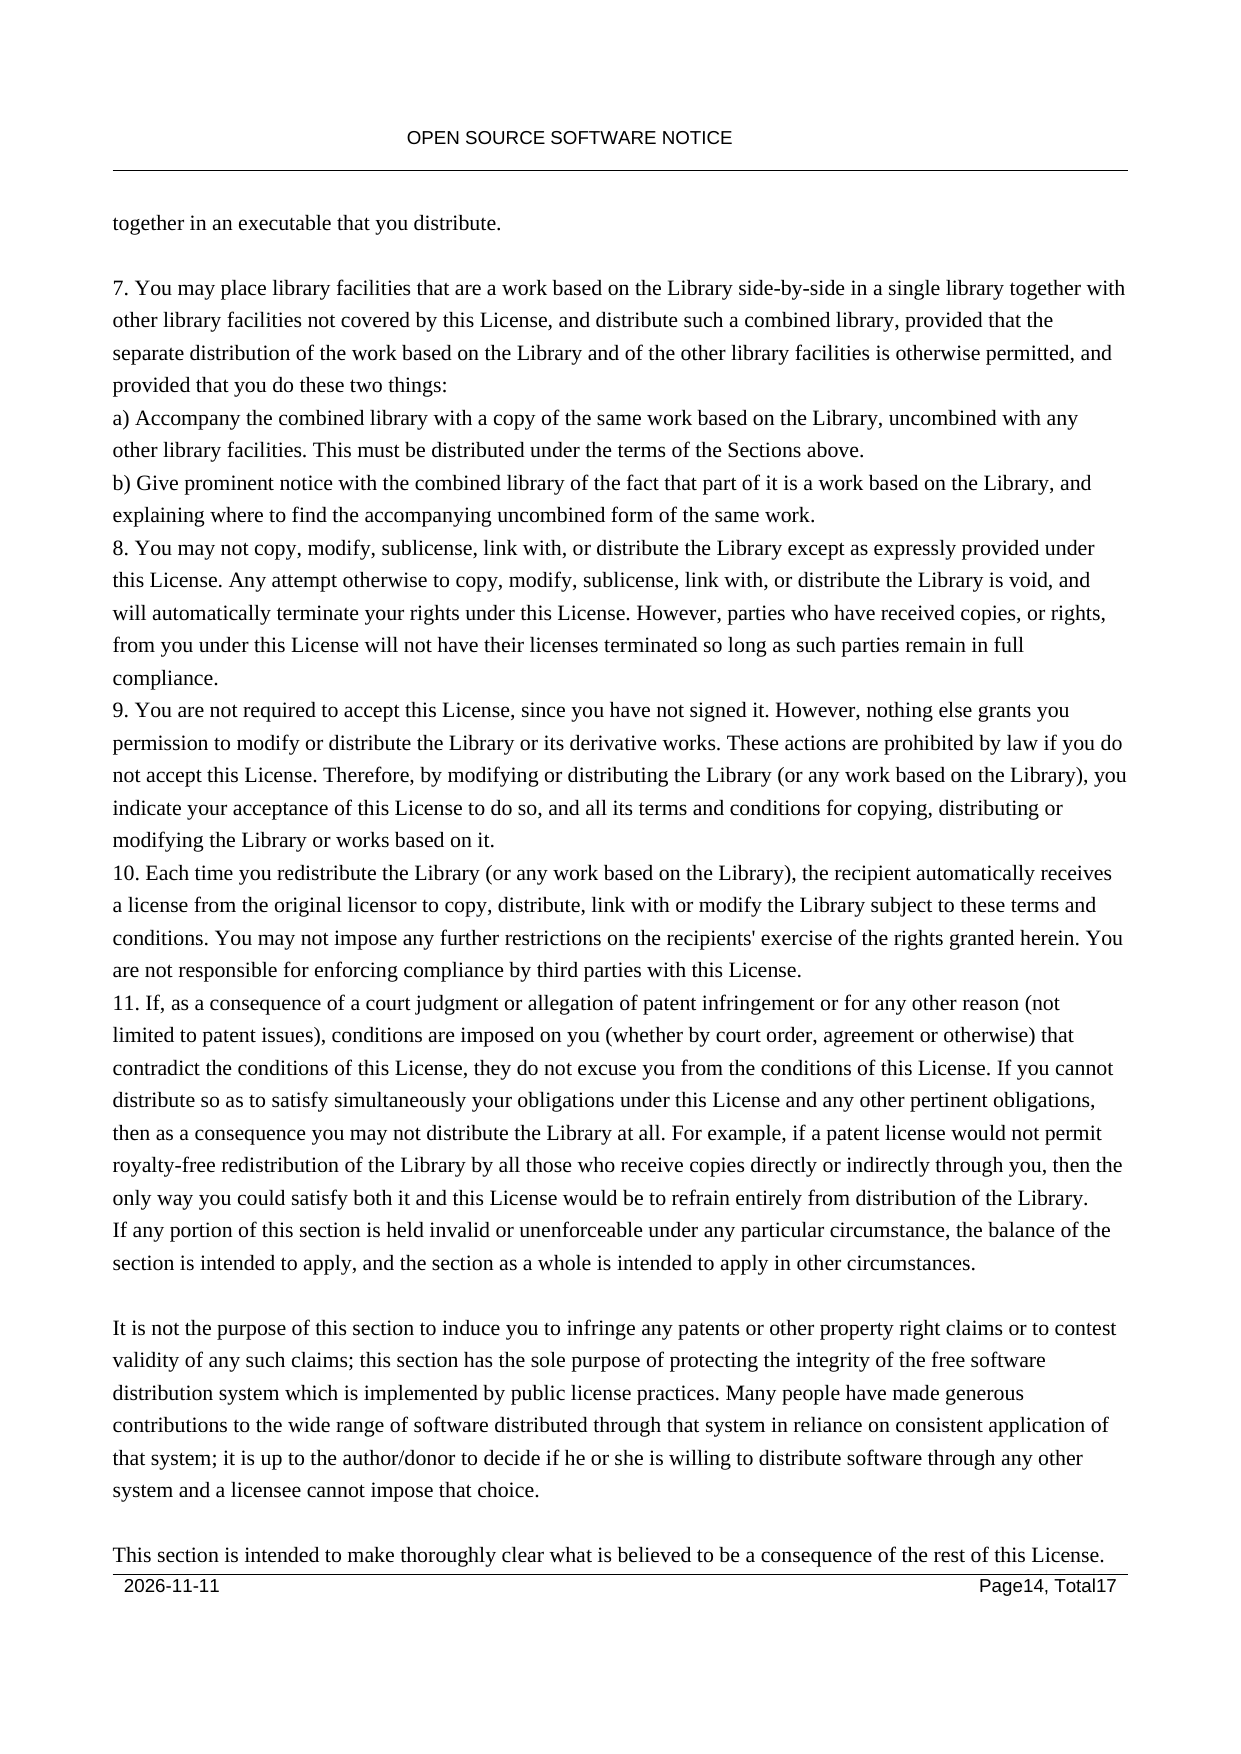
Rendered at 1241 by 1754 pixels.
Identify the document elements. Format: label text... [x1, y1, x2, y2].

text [112, 206, 1128, 239]
text 7. You may place library facilities that are a work based on the Library side-by-side in a single library together with other library facilities not covered by this License, and distribute such a combined library, provided that the separate distribution of the work based on the Library and of the other library facilities is otherwise permitted, and provided that you do these two things: [112, 271, 1128, 401]
text b) Give prominent notice with the combined library of the fact that part of it is a work based on the Library, and explaining where to find the accompanying uncombined form of the same work. [112, 466, 1128, 531]
text This section is intended to make thoroughly clear what is believed to be a consequence of the rest of this License. [112, 1539, 1128, 1571]
text If any portion of this section is held invalid or unenforceable under any particular circumstance, the balance of the section is intended to apply, and the section as a whole is intended to apply in other circumstances. [112, 1214, 1128, 1279]
text 11. If, as a consequence of a court judgment or allegation of patent infringement or for any other reason (not limited to patent issues), conditions are imposed on you (whether by court order, agreement or otherwise) that contradict the conditions of this License, they do not excuse you from the conditions of this License. If you cannot distribute so as to satisfy simultaneously your obligations under this License and any other pertinent obligations, then as a consequence you may not distribute the Library at all. For example, if a patent license would not permit royalty-free redistribution of the Library by all those who receive copies directly or indirectly through you, then the only way you could satisfy both it and this License would be to refrain entirely from distribution of the Library. [112, 986, 1128, 1214]
text It is not the purpose of this section to induce you to infringe any patents or other property right claims or to contest validity of any such claims; this section has the sole purpose of protecting the integrity of the free software distribution system which is implemented by public license practices. Many people have made generous contributions to the wide range of software distributed through that system in reliance on consistent application of that system; it is up to the author/donor to decide if he or she is willing to distribute software through any other system and a licensee cannot impose that choice. [112, 1311, 1128, 1506]
text 10. Each time you redistribute the Library (or any work based on the Library), the recipient automatically receives a license from the original licensor to copy, distribute, link with or modify the Library subject to these terms and conditions. You may not impose any further restrictions on the recipients' exercise of the rights granted herein. You are not responsible for enforcing compliance by third parties with this License. [112, 856, 1128, 986]
text a) Accompany the combined library with a copy of the same work based on the Library, uncombined with any other library facilities. This must be distributed under the terms of the Sections above. [112, 401, 1128, 466]
text 8. You may not copy, modify, sublicense, link with, or distribute the Library except as expressly provided under this License. Any attempt otherwise to copy, modify, sublicense, link with, or distribute the Library is void, and will automatically terminate your rights under this License. However, parties who have received copies, or rights, from you under this License will not have their licenses terminated so long as such parties remain in full compliance. [112, 531, 1128, 694]
text 9. You are not required to accept this License, since you have not signed it. However, nothing else grants you permission to modify or distribute the Library or its derivative works. These actions are prohibited by law if you do not accept this License. Therefore, by modifying or distributing the Library (or any work based on the Library), you indicate your acceptance of this License to do so, and all its terms and conditions for copying, distributing or modifying the Library or works based on it. [112, 694, 1128, 856]
